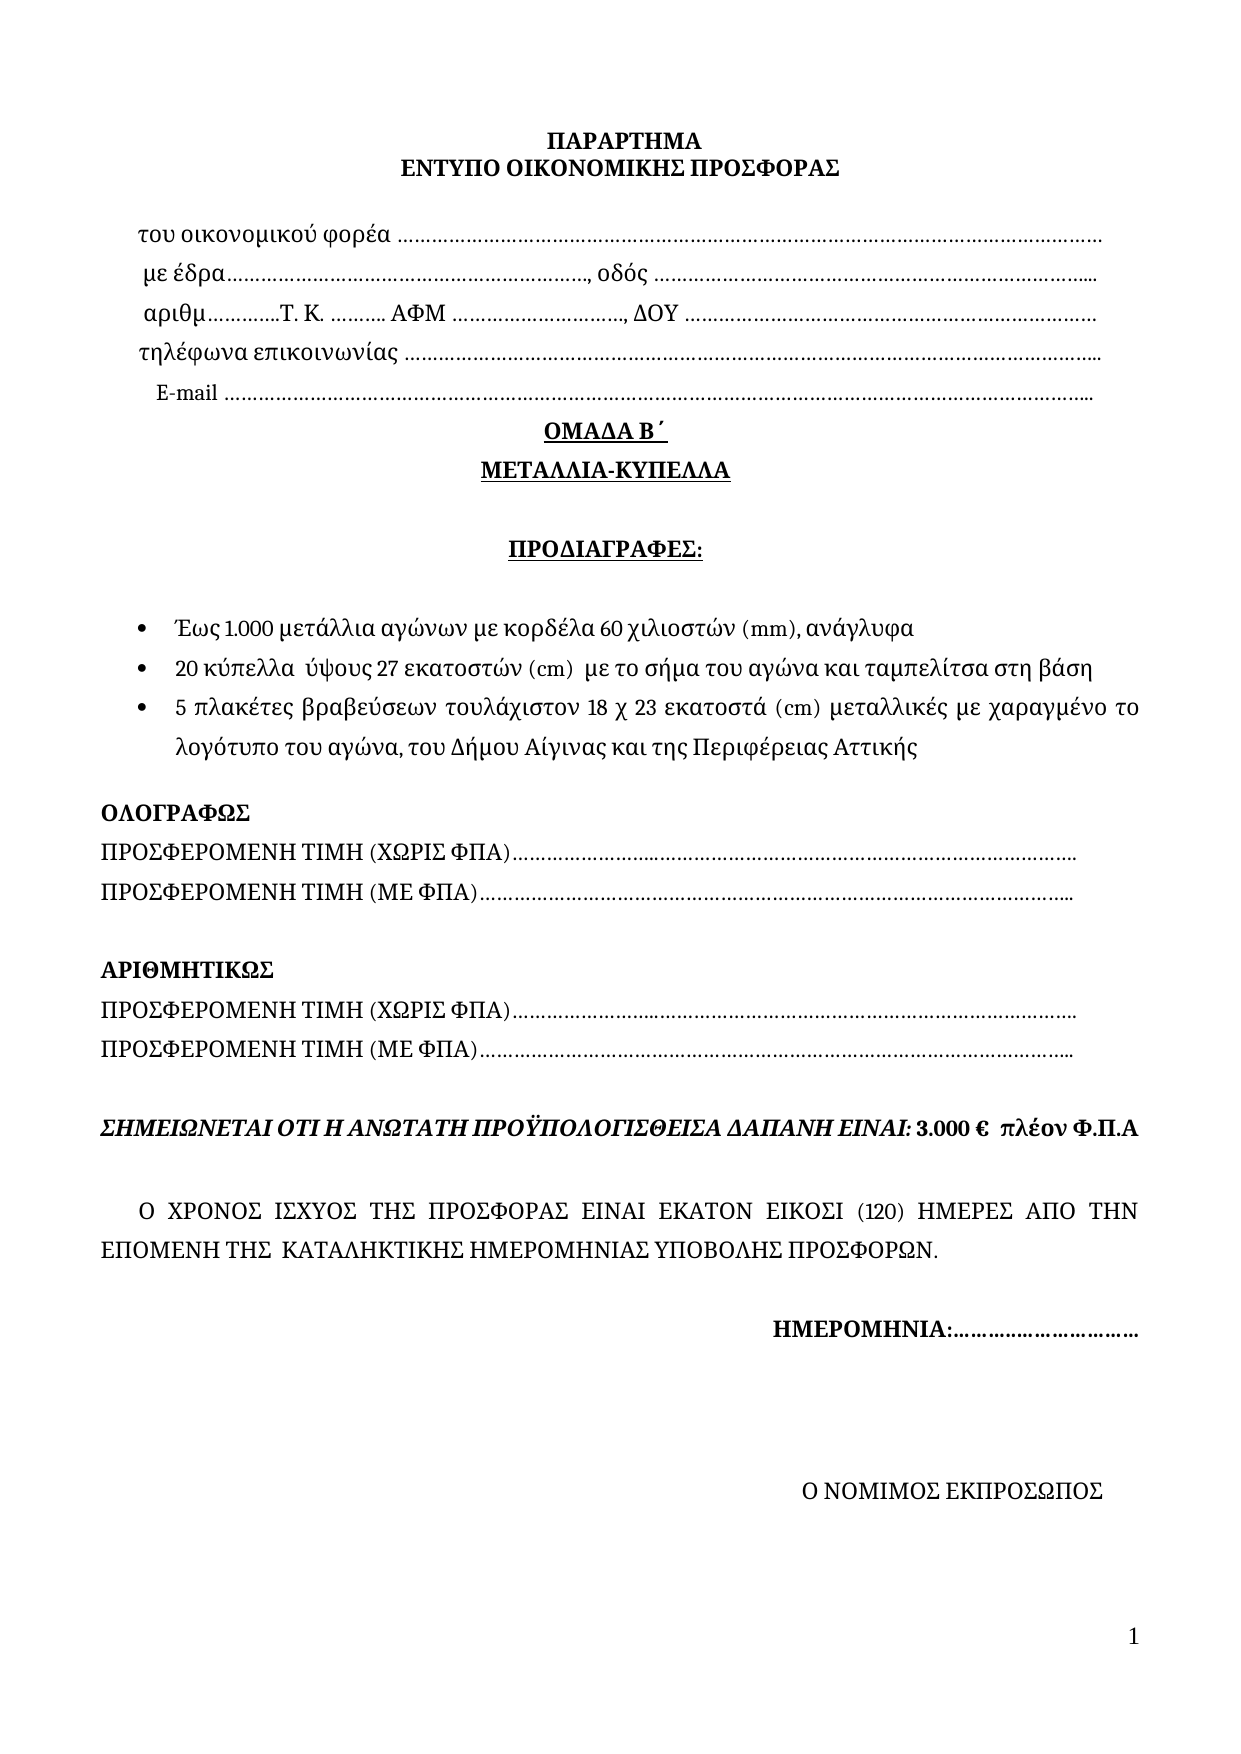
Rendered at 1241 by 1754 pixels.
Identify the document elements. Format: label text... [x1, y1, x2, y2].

text αριθμ………….Τ. Κ. ………. ΑΦΜ …………………………, ΔΟΥ ……………………………………………………………… [100, 300, 1140, 327]
text ΠΑΡΑΡΤΗΜΑ [100, 129, 1148, 156]
text ΟΜΑΔΑ Β΄ [71, 419, 1140, 445]
text ΠΡΟΣΦΕΡΟΜΕΝΗ ΤΙΜΗ (ΧΩΡΙΣ ΦΠΑ)……………………..………………………………………………………………. [100, 998, 1140, 1024]
text με έδρα………………………………………………………, οδός …………………………………………………………………... [100, 261, 1140, 287]
list Έως 1.000 μετάλλια αγώνων με κορδέλα 60 χιλιοστών (mm), ανάγλυφα [138, 616, 1140, 642]
text ΑΡΙΘΜΗΤΙΚΩΣ [100, 958, 1140, 985]
list 20 κύπελλα ύψους 27 εκατοστών (cm) με το σήμα του αγώνα και ταμπελίτσα στη βάση [138, 656, 1140, 682]
text ΠΡΟΔΙΑΓΡΑΦΕΣ: [71, 537, 1140, 563]
text ΠΡΟΣΦΕΡΟΜΕΝΗ ΤΙΜΗ (ΧΩΡΙΣ ΦΠΑ)……………………..………………………………………………………………. [100, 840, 1140, 866]
text Ο ΝΟΜΙΜΟΣ ΕΚΠΡΟΣΩΠΟΣ [100, 1479, 1140, 1505]
list 5 πλακέτες βραβεύσεων τουλάχιστον 18 χ 23 εκατοστά (cm) μεταλλικές με χαραγμένο το λογότυπο του αγώνα, του Δήμου Αίγινας και της Περιφέρειας Αττικής [138, 695, 1140, 761]
text του οικονομικού φορέα …………………………………………………………………………………………………………… [100, 221, 1140, 248]
text ΠΡΟΣΦΕΡΟΜΕΝΗ ΤΙΜΗ (ΜΕ ΦΠΑ)………………………………………………………………………………………….. [100, 879, 1140, 906]
text E-mail …………………………………………………………………………………………………………………………………….. [100, 379, 1140, 406]
text τηλέφωνα επικοινωνίας ………………………………………………………………………………………………………….. [100, 340, 1140, 366]
text ΠΡΟΣΦΕΡΟΜΕΝΗ ΤΙΜΗ (ΜΕ ΦΠΑ)………………………………………………………………………………………….. [100, 1037, 1140, 1064]
text Ο ΧΡΟΝΟΣ ΙΣΧΥΟΣ ΤΗΣ ΠΡΟΣΦΟΡΑΣ ΕΙΝΑΙ ΕΚΑΤΟΝ ΕΙΚΟΣΙ (120) ΗΜΕΡΕΣ ΑΠΟ ΤΗΝ ΕΠΟΜΕΝΗ ΤΗΣ ΚΑΤΑΛΗΚΤΙΚΗΣ ΗΜΕΡΟΜΗΝΙΑΣ ΥΠΟΒΟΛΗΣ ΠΡΟΣΦΟΡΩΝ. [100, 1199, 1140, 1265]
text ΕΝΤΥΠΟ ΟΙΚΟΝΟΜΙΚΗΣ ΠΡΟΣΦΟΡΑΣ [100, 156, 1140, 182]
text ΣΗΜΕΙΩΝΕΤΑΙ ΟΤΙ Η ΑΝΩΤΑΤΗ ΠΡΟΫΠΟΛΟΓΙΣΘΕΙΣΑ ΔΑΠΑΝΗ ΕΙΝΑΙ: 3.000 € πλέον Φ.Π.Α [100, 1116, 1140, 1143]
text ΗΜΕΡΟΜΗΝΙΑ:………..………………… [100, 1317, 1140, 1344]
text ΟΛΟΓΡΑΦΩΣ [100, 800, 1140, 827]
text ΜΕΤΑΛΛΙΑ-ΚΥΠΕΛΛΑ [71, 458, 1140, 484]
